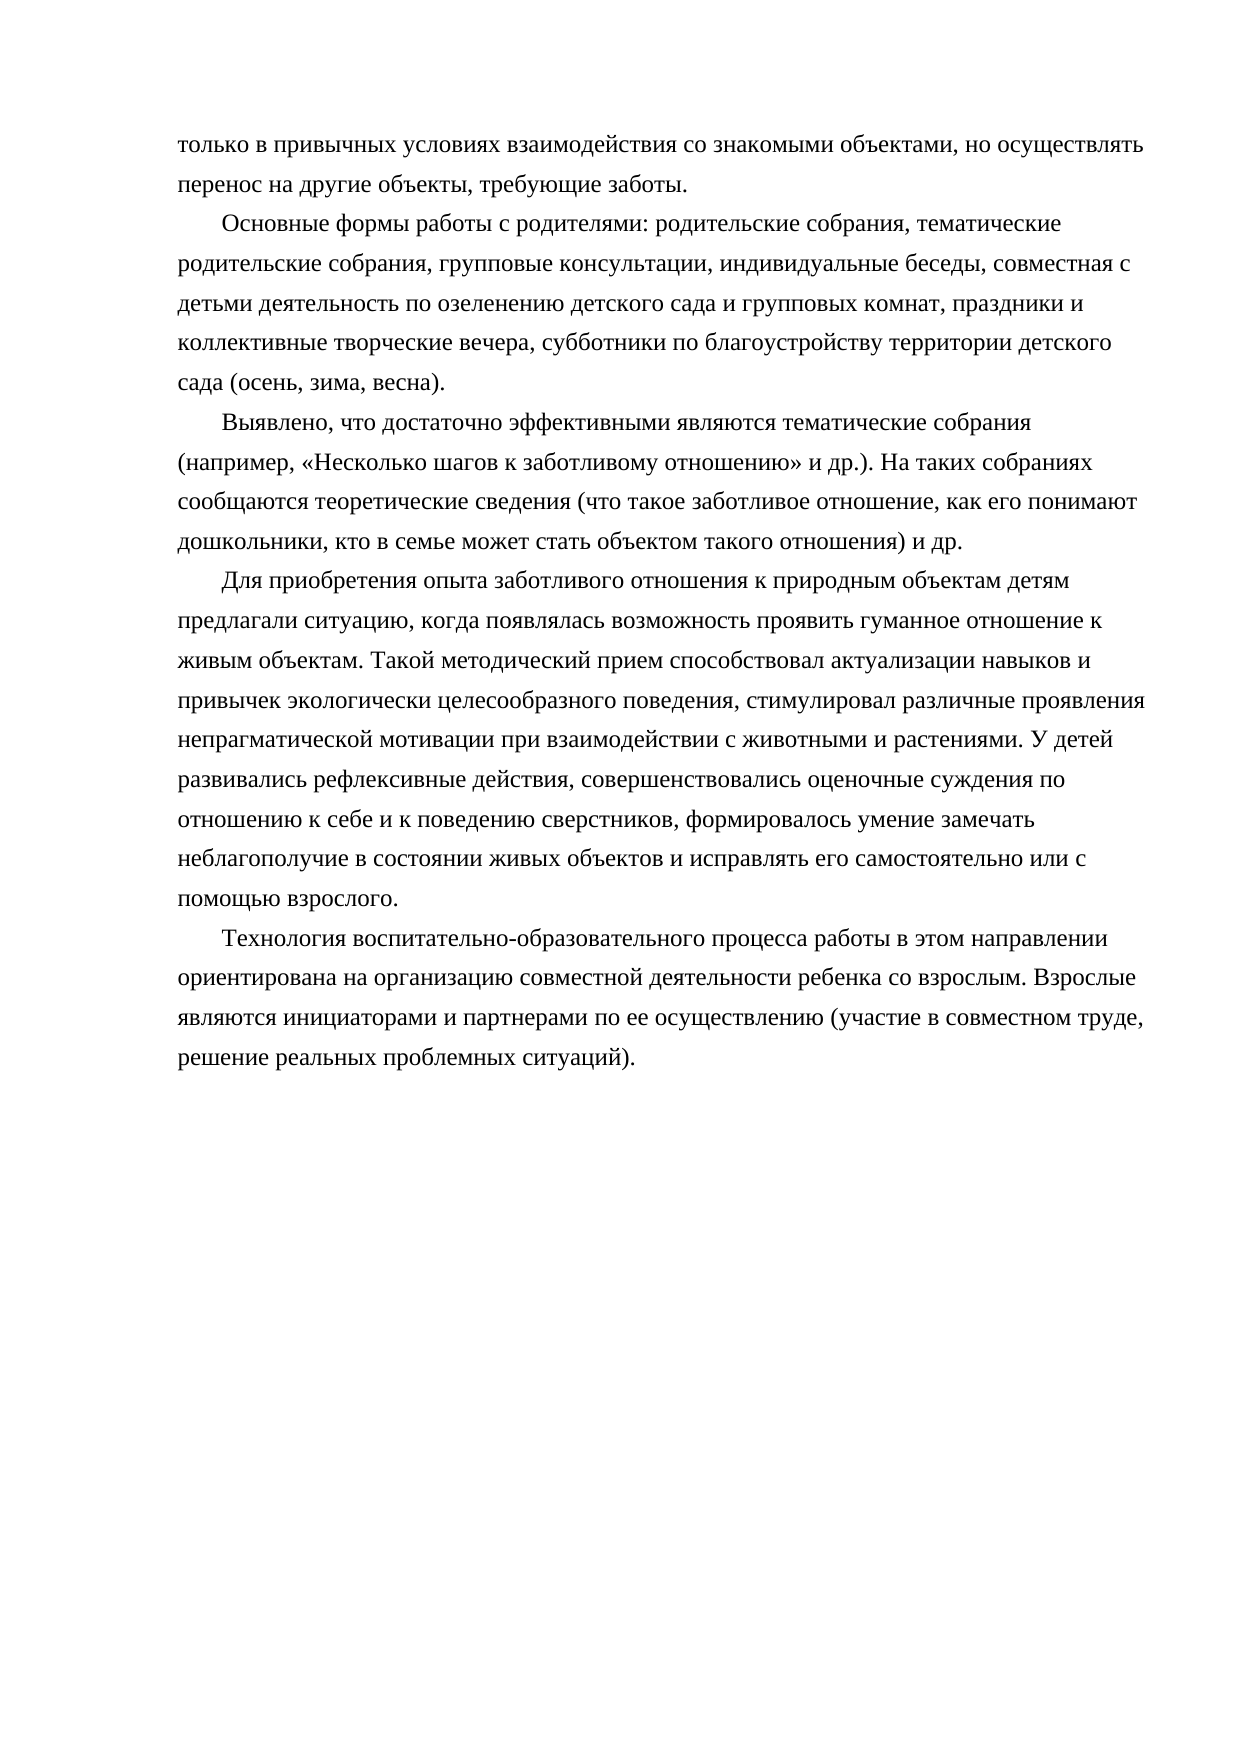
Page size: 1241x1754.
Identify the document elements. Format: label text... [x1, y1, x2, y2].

text Основные формы работы с родителями: родительские собрания, тематические родительские собрания, групповые консультации, индивидуальные беседы, совместная с детьми деятельность по озеленению детского сада и групповых комнат, праздники и коллективные творческие вечера, субботники по благоустройству территории детского сада (осень, зима, весна). [177, 197, 1152, 396]
text Выявлено, что достаточно эффективными являются тематические собрания (например, «Несколько шагов к заботливому отношению» и др.). На таких собраниях сообщаются теоретические сведения (что такое заботливое отношение, как его понимают дошкольники, кто в семье может стать объектом такого отношения) и др. [177, 396, 1152, 555]
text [177, 118, 1152, 197]
text Для приобретения опыта заботливого отношения к природным объектам детям предлагали ситуацию, когда появлялась возможность проявить гуманное отношение к живым объектам. Такой методический прием способствовал актуализации навыков и привычек экологически целесообразного поведения, стимулировал различные проявления непрагматической мотивации при взаимодействии с животными и растениями. У детей развивались рефлексивные действия, совершенствовались оценочные суждения по отношению к себе и к поведению сверстников, формировалось умение замечать неблагополучие в состоянии живых объектов и исправлять его самостоятельно или с помощью взрослого. [177, 555, 1152, 912]
text Технология воспитательно-образовательного процесса работы в этом направлении ориентирована на организацию совместной деятельности ребенка со взрослым. Взрослые являются инициаторами и партнерами по ее осуществлению (участие в совместном труде, решение реальных проблемных ситуаций). [177, 912, 1152, 1071]
